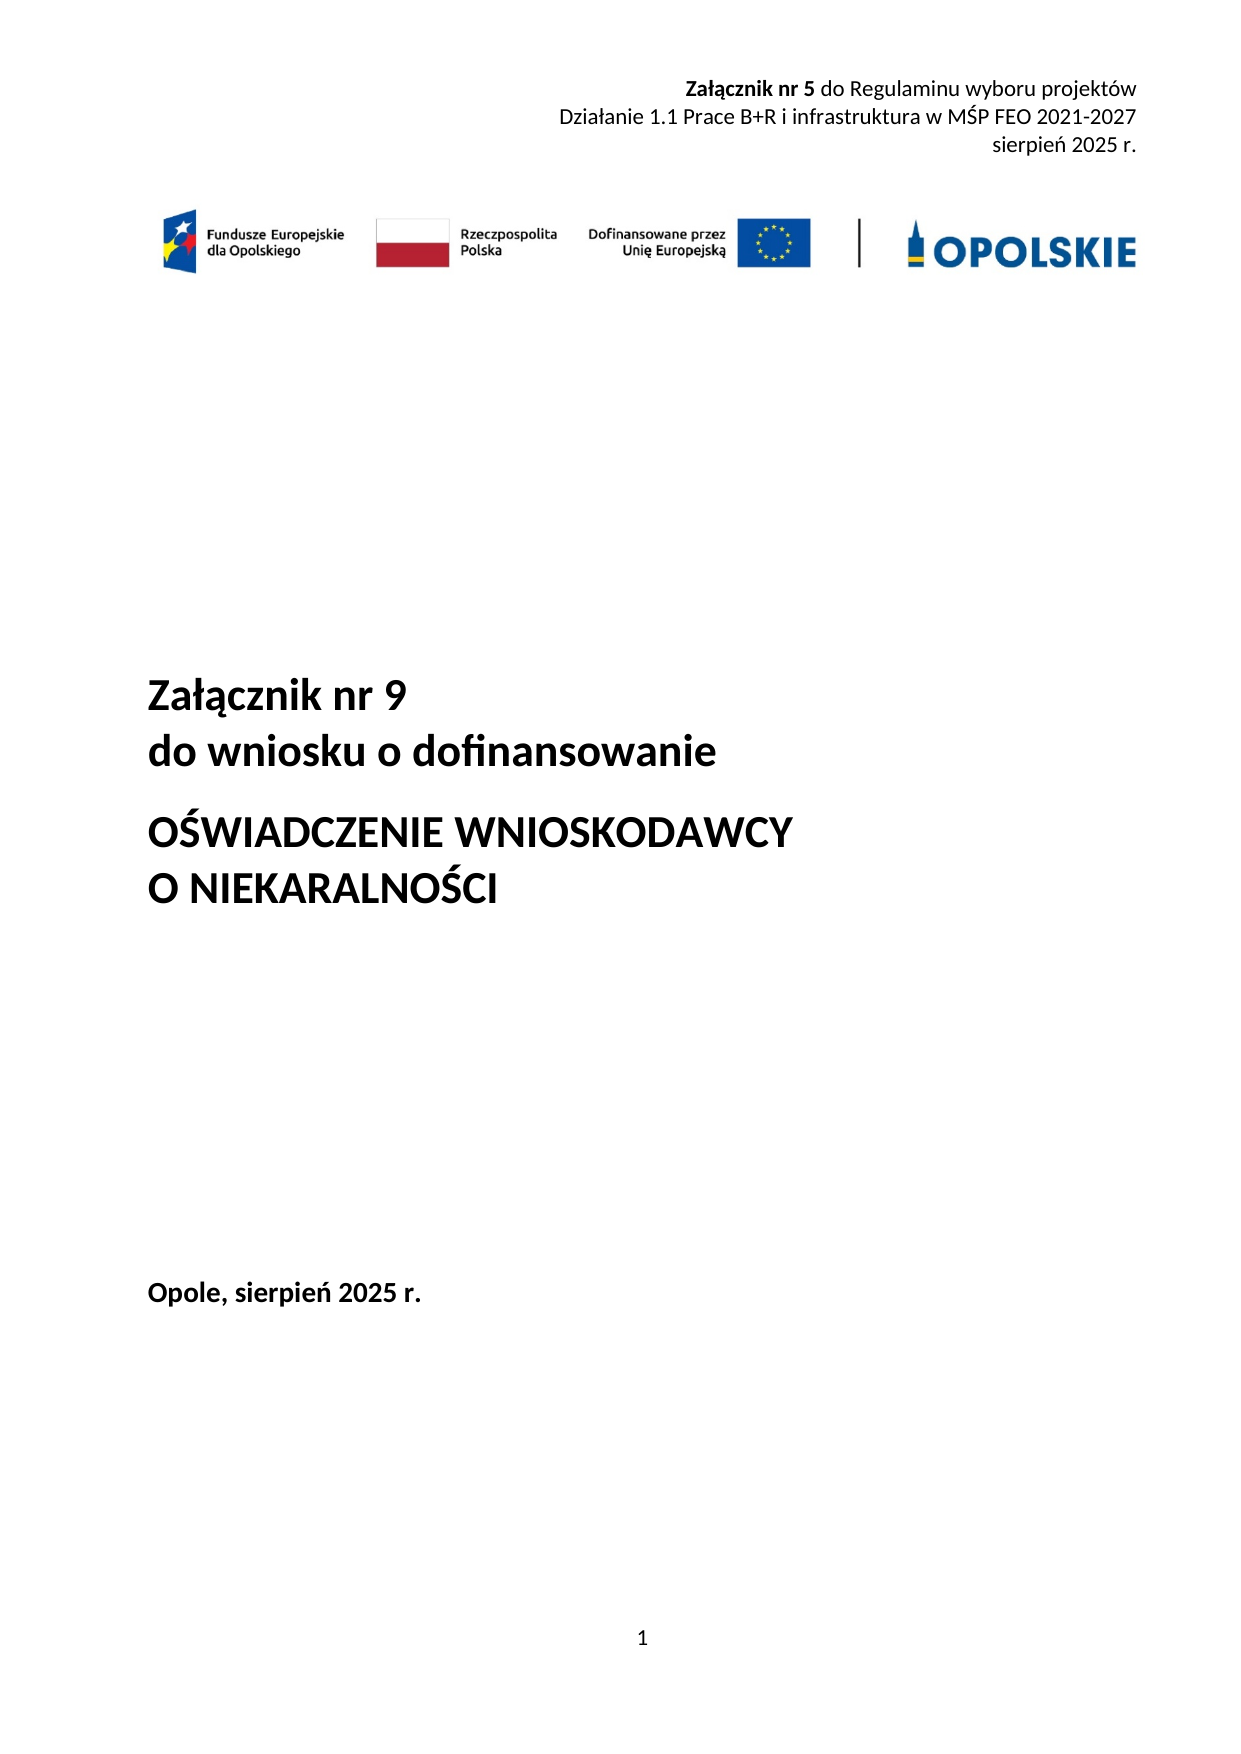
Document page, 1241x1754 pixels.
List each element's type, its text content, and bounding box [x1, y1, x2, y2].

picture [147, 188, 1153, 291]
title Opole, sierpień 2025 r. [148, 1274, 1137, 1310]
title OŚWIADCZENIE WNIOSKODAWCY O NIEKARALNOŚCI [148, 803, 1137, 915]
title Załącznik nr 9 do wniosku o dofinansowanie [148, 666, 1137, 778]
